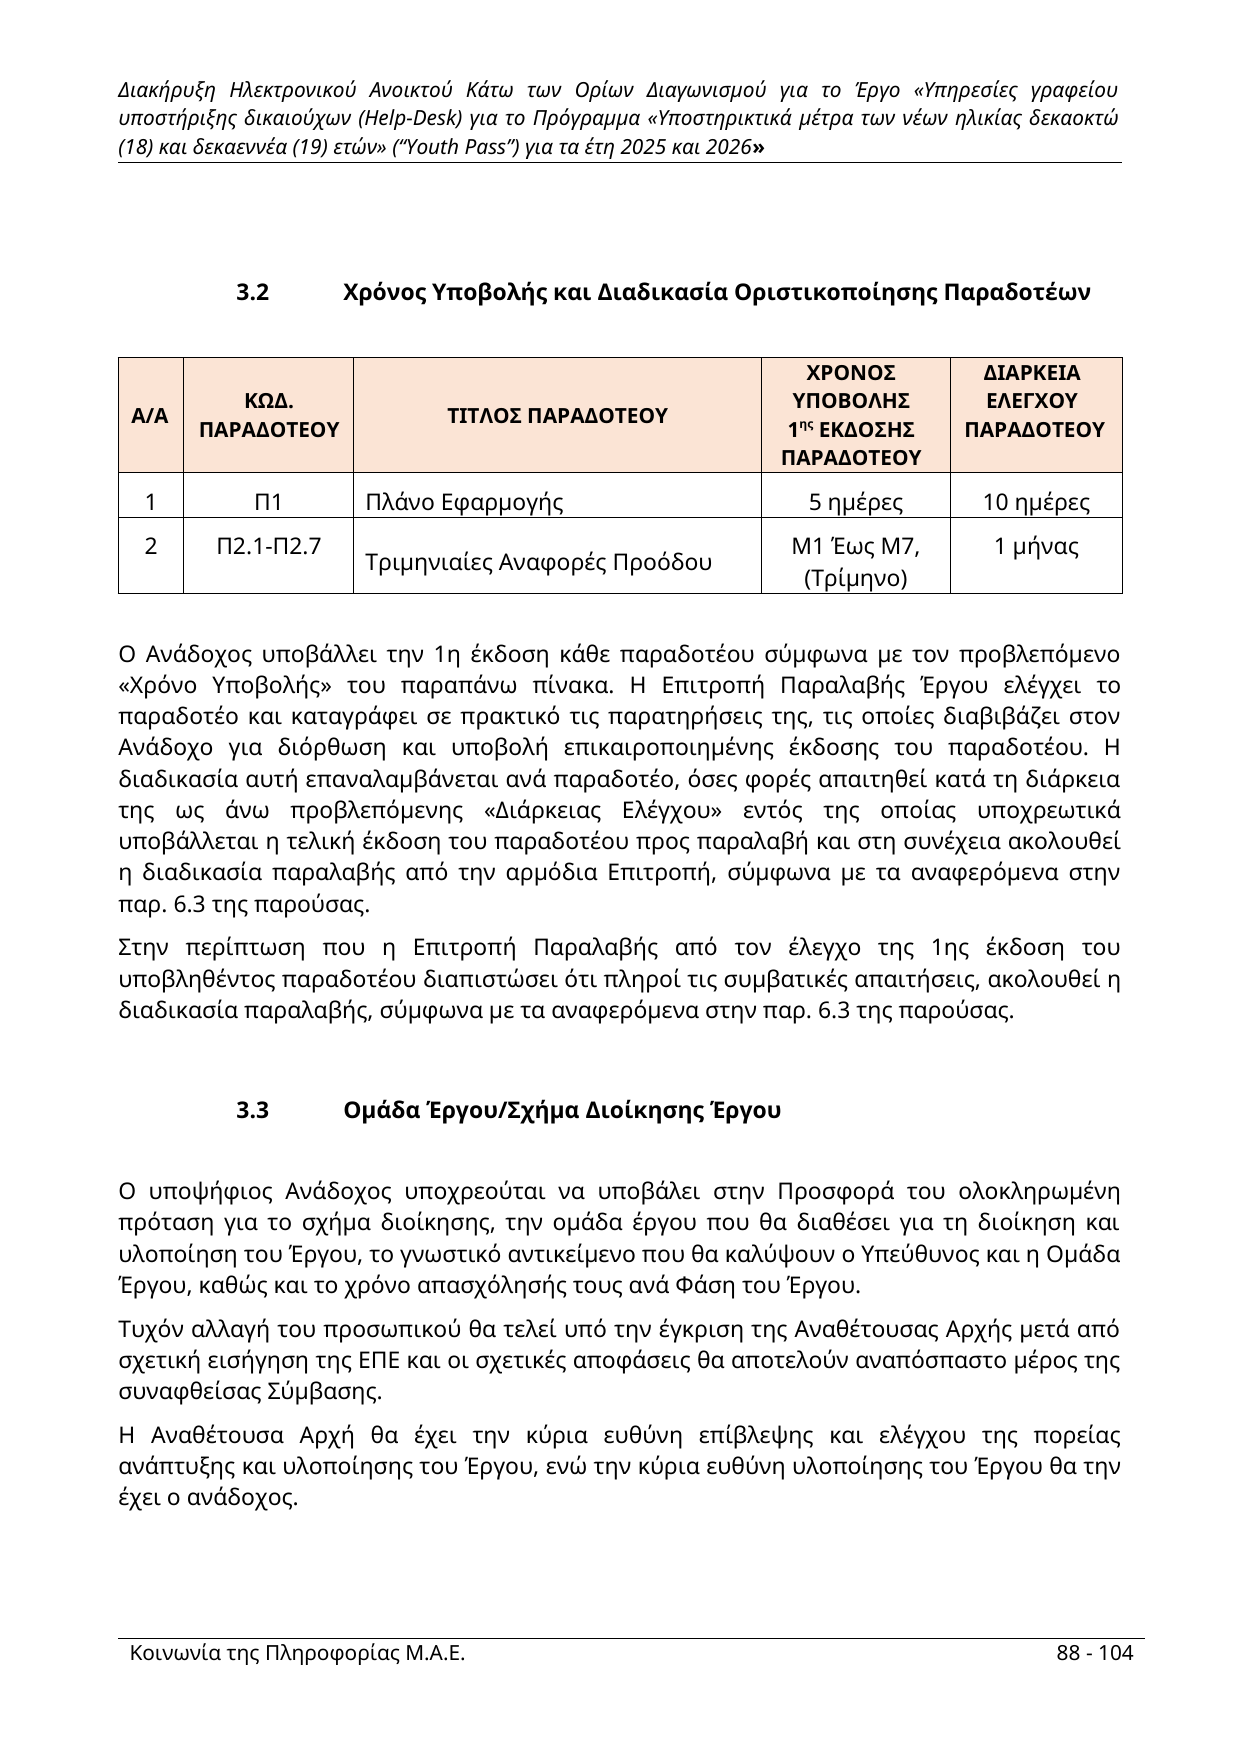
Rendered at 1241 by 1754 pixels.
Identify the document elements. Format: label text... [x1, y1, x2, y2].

table_header ΤΙΤΛΟΣ ΠΑΡΑΔΟΤΕΟΥ [354, 358, 761, 472]
text Τυχόν αλλαγή του προσωπικού θα τελεί υπό την έγκριση της Αναθέτουσας Αρχής μετά από σχετική εισήγηση της ΕΠΕ και οι σχετικές αποφάσεις θα αποτελούν αναπόσπαστο μέρος της συναφθείσας Σύμβασης. [118, 1313, 1122, 1406]
table_cell Πλάνο Εφαρμογής [354, 473, 761, 517]
subtitle Ομάδα Έργου/Σχήμα Διοίκησης Έργου [236, 1094, 1122, 1125]
table_cell 5 ημέρες [762, 473, 950, 517]
table_cell Τριμηνιαίες Αναφορές Προόδου [354, 518, 761, 593]
table_cell 1 [119, 473, 183, 517]
table_header ΚΩΔ. ΠΑΡΑΔΟΤΕΟΥ [184, 358, 353, 472]
table_header ΧΡΟΝΟΣ ΥΠΟΒΟΛΗΣ 1ης ΕΚΔΟΣΗΣ ΠΑΡΑΔΟΤΕΟΥ [762, 358, 950, 472]
text Στην περίπτωση που η Επιτροπή Παραλαβής από τον έλεγχο της 1ης έκδοση του υποβληθέντος παραδοτέου διαπιστώσει ότι πληροί τις συμβατικές απαιτήσεις, ακολουθεί η διαδικασία παραλαβής, σύμφωνα με τα αναφερόμενα στην παρ. ‎‎‎6.3 της παρούσας. [118, 931, 1122, 1025]
table_cell 10 ημέρες [951, 473, 1122, 517]
text Ο Ανάδοχος υποβάλλει την 1η έκδοση κάθε παραδοτέου σύμφωνα με τον προβλεπόμενο «Χρόνο Υποβολής» του παραπάνω πίνακα. Η Επιτροπή Παραλαβής Έργου ελέγχει το παραδοτέο και καταγράφει σε πρακτικό τις παρατηρήσεις της, τις οποίες διαβιβάζει στον Ανάδοχο για διόρθωση και υποβολή επικαιροποιημένης έκδοσης του παραδοτέου. Η διαδικασία αυτή επαναλαμβάνεται ανά παραδοτέο, όσες φορές απαιτηθεί κατά τη διάρκεια της ως άνω προβλεπόμενης «Διάρκειας Ελέγχου» εντός της οποίας υποχρεωτικά υποβάλλεται η τελική έκδοση του παραδοτέου προς παραλαβή και στη συνέχεια ακολουθεί η διαδικασία παραλαβής από την αρμόδια Επιτροπή, σύμφωνα με τα αναφερόμενα στην παρ. ‎‎6.3 της παρούσας. [118, 638, 1122, 919]
table_cell 2 [119, 518, 183, 593]
table_header ΔΙΑΡΚΕΙΑ ΕΛΕΓΧΟΥ ΠΑΡΑΔΟΤΕΟΥ [951, 358, 1122, 472]
table_header Α/Α [119, 358, 183, 472]
text Ο υποψήφιος Ανάδοχος υποχρεούται να υποβάλει στην Προσφορά του ολοκληρωμένη πρόταση για το σχήμα διοίκησης, την ομάδα έργου που θα διαθέσει για τη διοίκηση και υλοποίηση του Έργου, το γνωστικό αντικείμενο που θα καλύψουν ο Υπεύθυνος και η Ομάδα Έργου, καθώς και το χρόνο απασχόλησής τους ανά Φάση του Έργου. [118, 1175, 1122, 1300]
text Η Αναθέτουσα Αρχή θα έχει την κύρια ευθύνη επίβλεψης και ελέγχου της πορείας ανάπτυξης και υλοποίησης του Έργου, ενώ την κύρια ευθύνη υλοποίησης του Έργου θα την έχει ο ανάδοχος. [118, 1419, 1122, 1513]
table_cell Π2.1-Π2.7 [184, 518, 353, 593]
subtitle Χρόνος Υποβολής και Διαδικασία Οριστικοποίησης Παραδοτέων [236, 276, 1122, 307]
table_cell 1 μήνας [951, 518, 1122, 593]
table_cell Μ1 Έως Μ7, (Τρίμηνο) [762, 518, 950, 593]
table_cell Π1 [184, 473, 353, 517]
